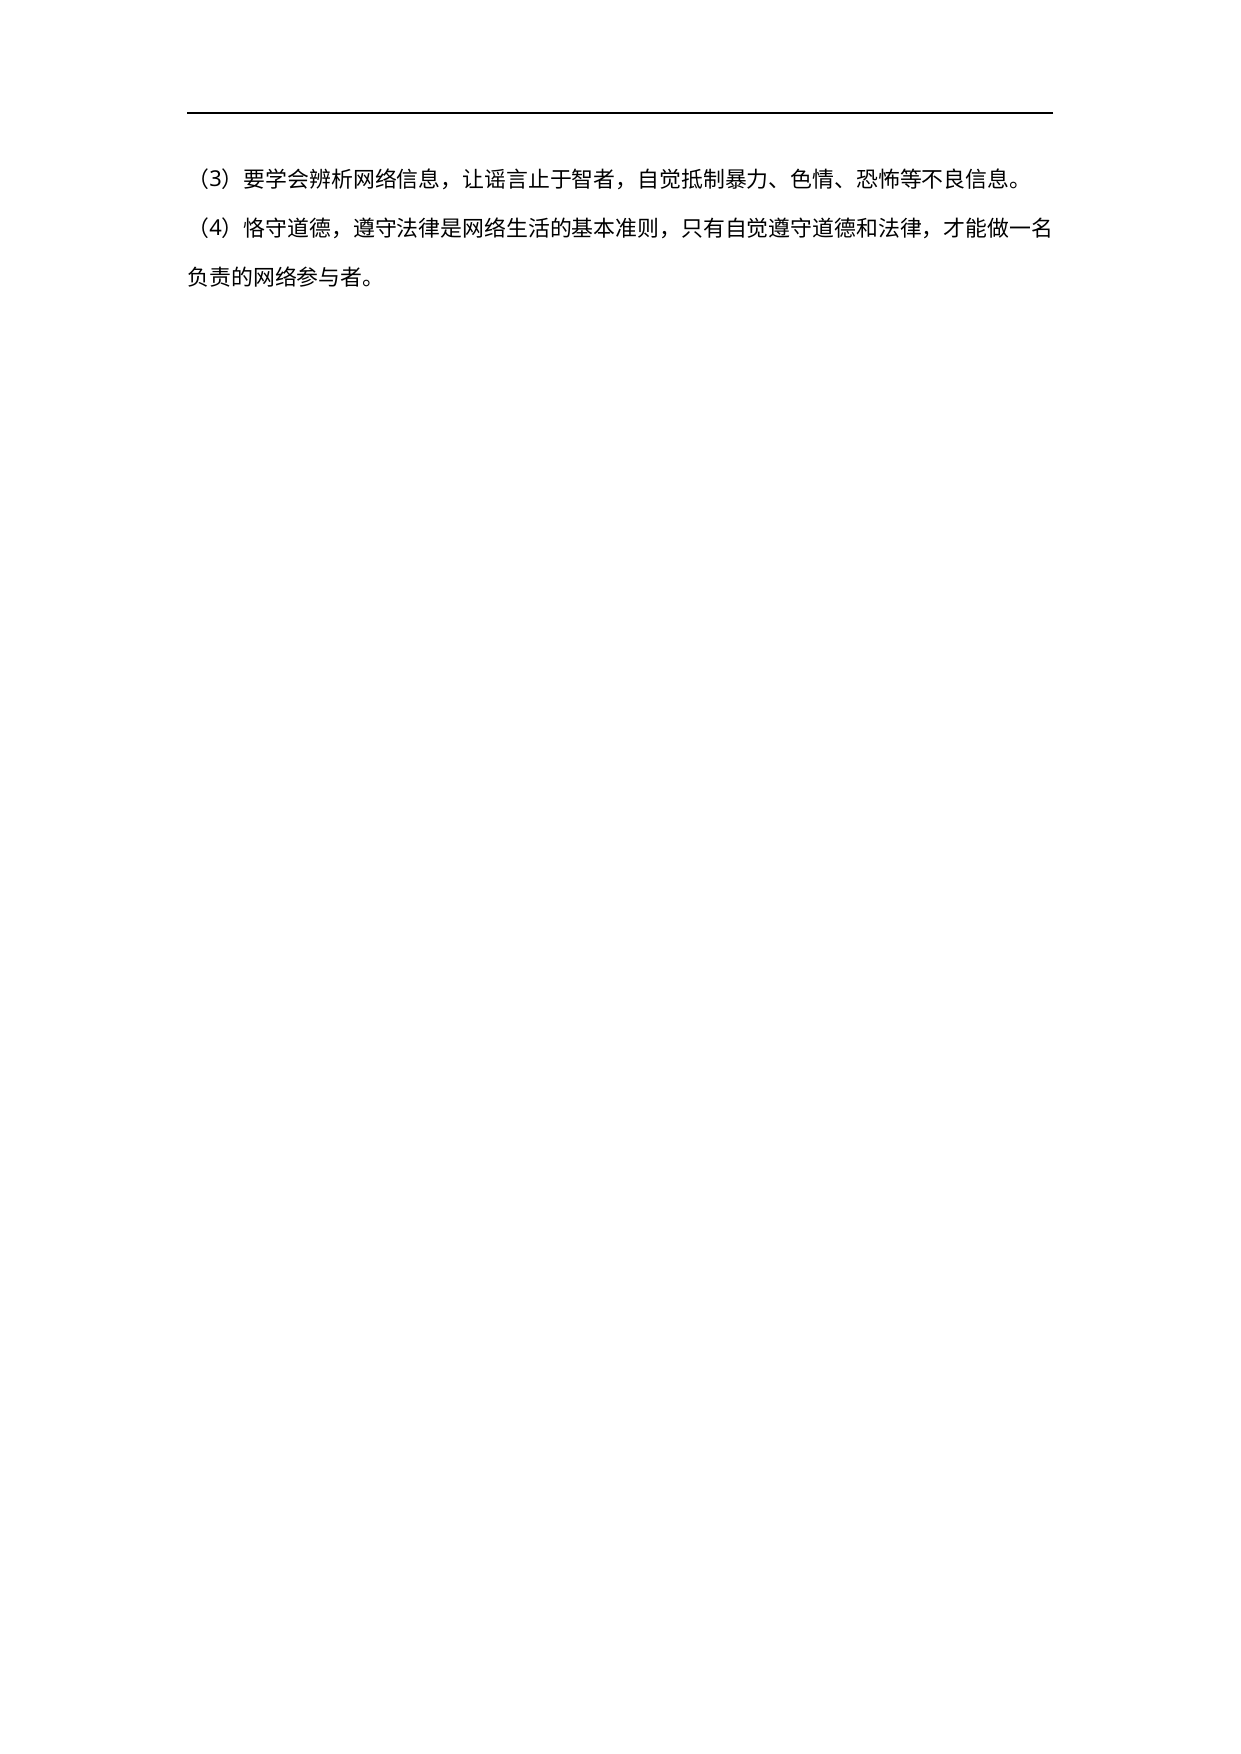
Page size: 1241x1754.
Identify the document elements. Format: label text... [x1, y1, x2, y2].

text （3）要学会辨析网络信息，让谣言止于智者，自觉抵制暴力、色情、恐怖等不良信息。 [187, 162, 1053, 194]
text （4）恪守道德，遵守法律是网络生活的基本准则，只有自觉遵守道德和法律，才能做一名负责的网络参与者。 [187, 210, 1053, 292]
